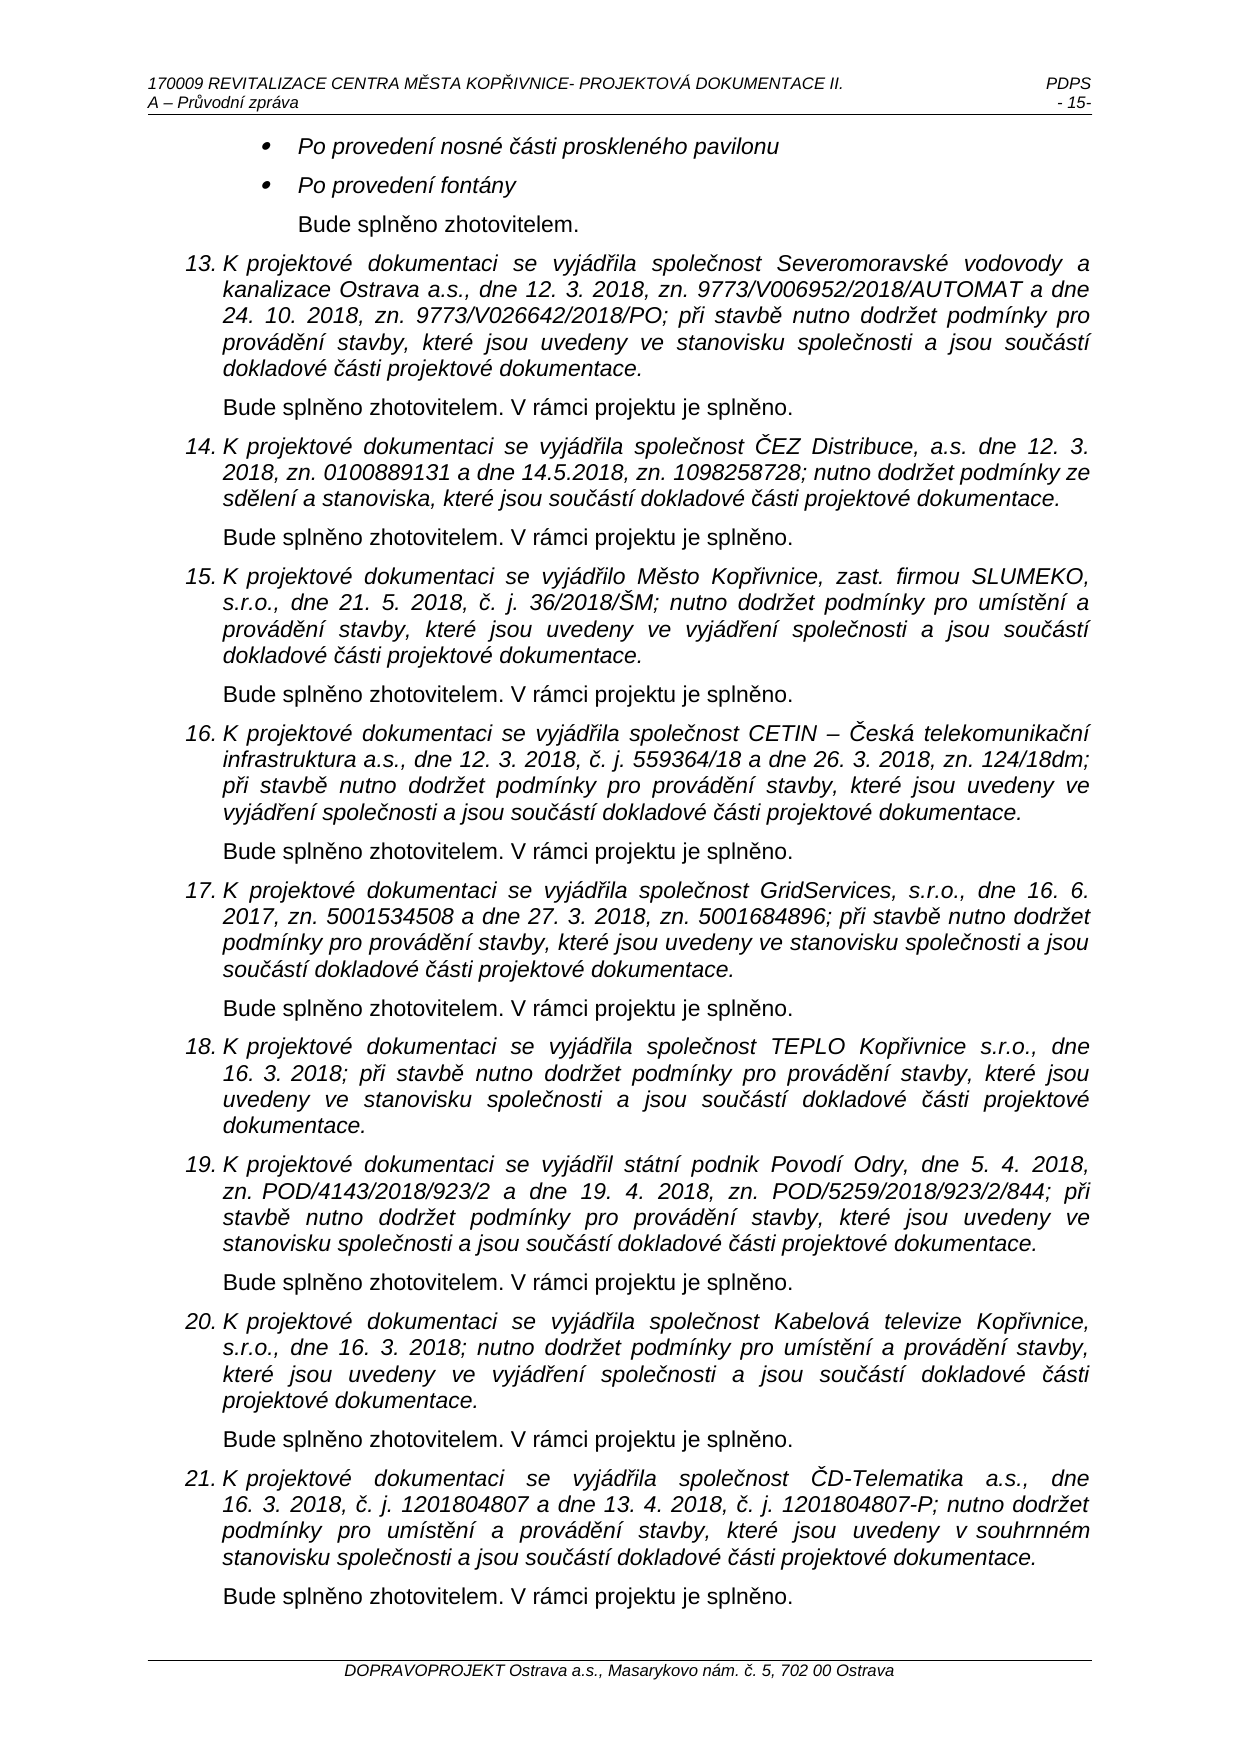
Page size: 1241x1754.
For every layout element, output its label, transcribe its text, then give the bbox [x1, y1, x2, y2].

list K projektové dokumentaci se vyjádřil státní podnik Povodí Odry, dne 5. 4. 2018, zn. POD/4143/2018/923/2 a dne 19. 4. 2018, zn. POD/5259/2018/923/2/844; při stavbě nutno dodržet podmínky pro provádění stavby, které jsou uvedeny ve stanovisku společnosti a jsou součástí dokladové části projektové dokumentace. [185, 1151, 1092, 1257]
list Bude splněno zhotovitelem. V rámci projektu je splněno. [223, 524, 1092, 551]
list K projektové dokumentaci se vyjádřila společnost ČD-Telematika a.s., dne 16. 3. 2018, č. j. 1201804807 a dne 13. 4. 2018, č. j. 1201804807-P; nutno dodržet podmínky pro umístění a provádění stavby, které jsou uvedeny v souhrnném stanovisku společnosti a jsou součástí dokladové části projektové dokumentace. [185, 1465, 1092, 1570]
list Bude splněno zhotovitelem. V rámci projektu je splněno. [223, 394, 1092, 420]
list K projektové dokumentaci se vyjádřila společnost Kabelová televize Kopřivnice, s.r.o., dne 16. 3. 2018; nutno dodržet podmínky pro umístění a provádění stavby, které jsou uvedeny ve vyjádření společnosti a jsou součástí dokladové části projektové dokumentace. [185, 1308, 1092, 1413]
list Bude splněno zhotovitelem. V rámci projektu je splněno. [223, 681, 1092, 707]
list K projektové dokumentaci se vyjádřilo Město Kopřivnice, zast. firmou SLUMEKO, s.r.o., dne 21. 5. 2018, č. j. 36/2018/ŠM; nutno dodržet podmínky pro umístění a provádění stavby, které jsou uvedeny ve vyjádření společnosti a jsou součástí dokladové části projektové dokumentace. [185, 563, 1092, 668]
list K projektové dokumentaci se vyjádřila společnost GridServices, s.r.o., dne 16. 6. 2017, zn. 5001534508 a dne 27. 3. 2018, zn. 5001684896; při stavbě nutno dodržet podmínky pro provádění stavby, které jsou uvedeny ve stanovisku společnosti a jsou součástí dokladové části projektové dokumentace. [185, 877, 1092, 982]
list Bude splněno zhotovitelem. V rámci projektu je splněno. [223, 1426, 1092, 1452]
list Bude splněno zhotovitelem. V rámci projektu je splněno. [223, 994, 1092, 1021]
list K projektové dokumentaci se vyjádřila společnost Severomoravské vodovody a kanalizace Ostrava a.s., dne 12. 3. 2018, zn. 9773/V006952/2018/AUTOMAT a dne 24. 10. 2018, zn. 9773/V026642/2018/PO; při stavbě nutno dodržet podmínky pro provádění stavby, které jsou uvedeny ve stanovisku společnosti a jsou součástí dokladové části projektové dokumentace. [185, 249, 1092, 381]
list Bude splněno zhotovitelem. V rámci projektu je splněno. [223, 838, 1092, 864]
list Po provedení nosné části proskleného pavilonu [260, 133, 1092, 159]
list Bude splněno zhotovitelem. V rámci projektu je splněno. [223, 1269, 1092, 1296]
list K projektové dokumentaci se vyjádřila společnost CETIN – Česká telekomunikační infrastruktura a.s., dne 12. 3. 2018, č. j. 559364/18 a dne 26. 3. 2018, zn. 124/18dm; při stavbě nutno dodržet podmínky pro provádění stavby, které jsou uvedeny ve vyjádření společnosti a jsou součástí dokladové části projektové dokumentace. [185, 720, 1092, 825]
list Po provedení fontány [260, 172, 1092, 198]
list K projektové dokumentaci se vyjádřila společnost TEPLO Kopřivnice s.r.o., dne 16. 3. 2018; při stavbě nutno dodržet podmínky pro provádění stavby, které jsou uvedeny ve stanovisku společnosti a jsou součástí dokladové části projektové dokumentace. [185, 1033, 1092, 1139]
list Bude splněno zhotovitelem. [298, 211, 1092, 237]
list Bude splněno zhotovitelem. V rámci projektu je splněno. [223, 1583, 1092, 1609]
list K projektové dokumentaci se vyjádřila společnost ČEZ Distribuce, a.s. dne 12. 3. 2018, zn. 0100889131 a dne 14.5.2018, zn. 1098258728; nutno dodržet podmínky ze sdělení a stanoviska, které jsou součástí dokladové části projektové dokumentace. [185, 433, 1092, 512]
